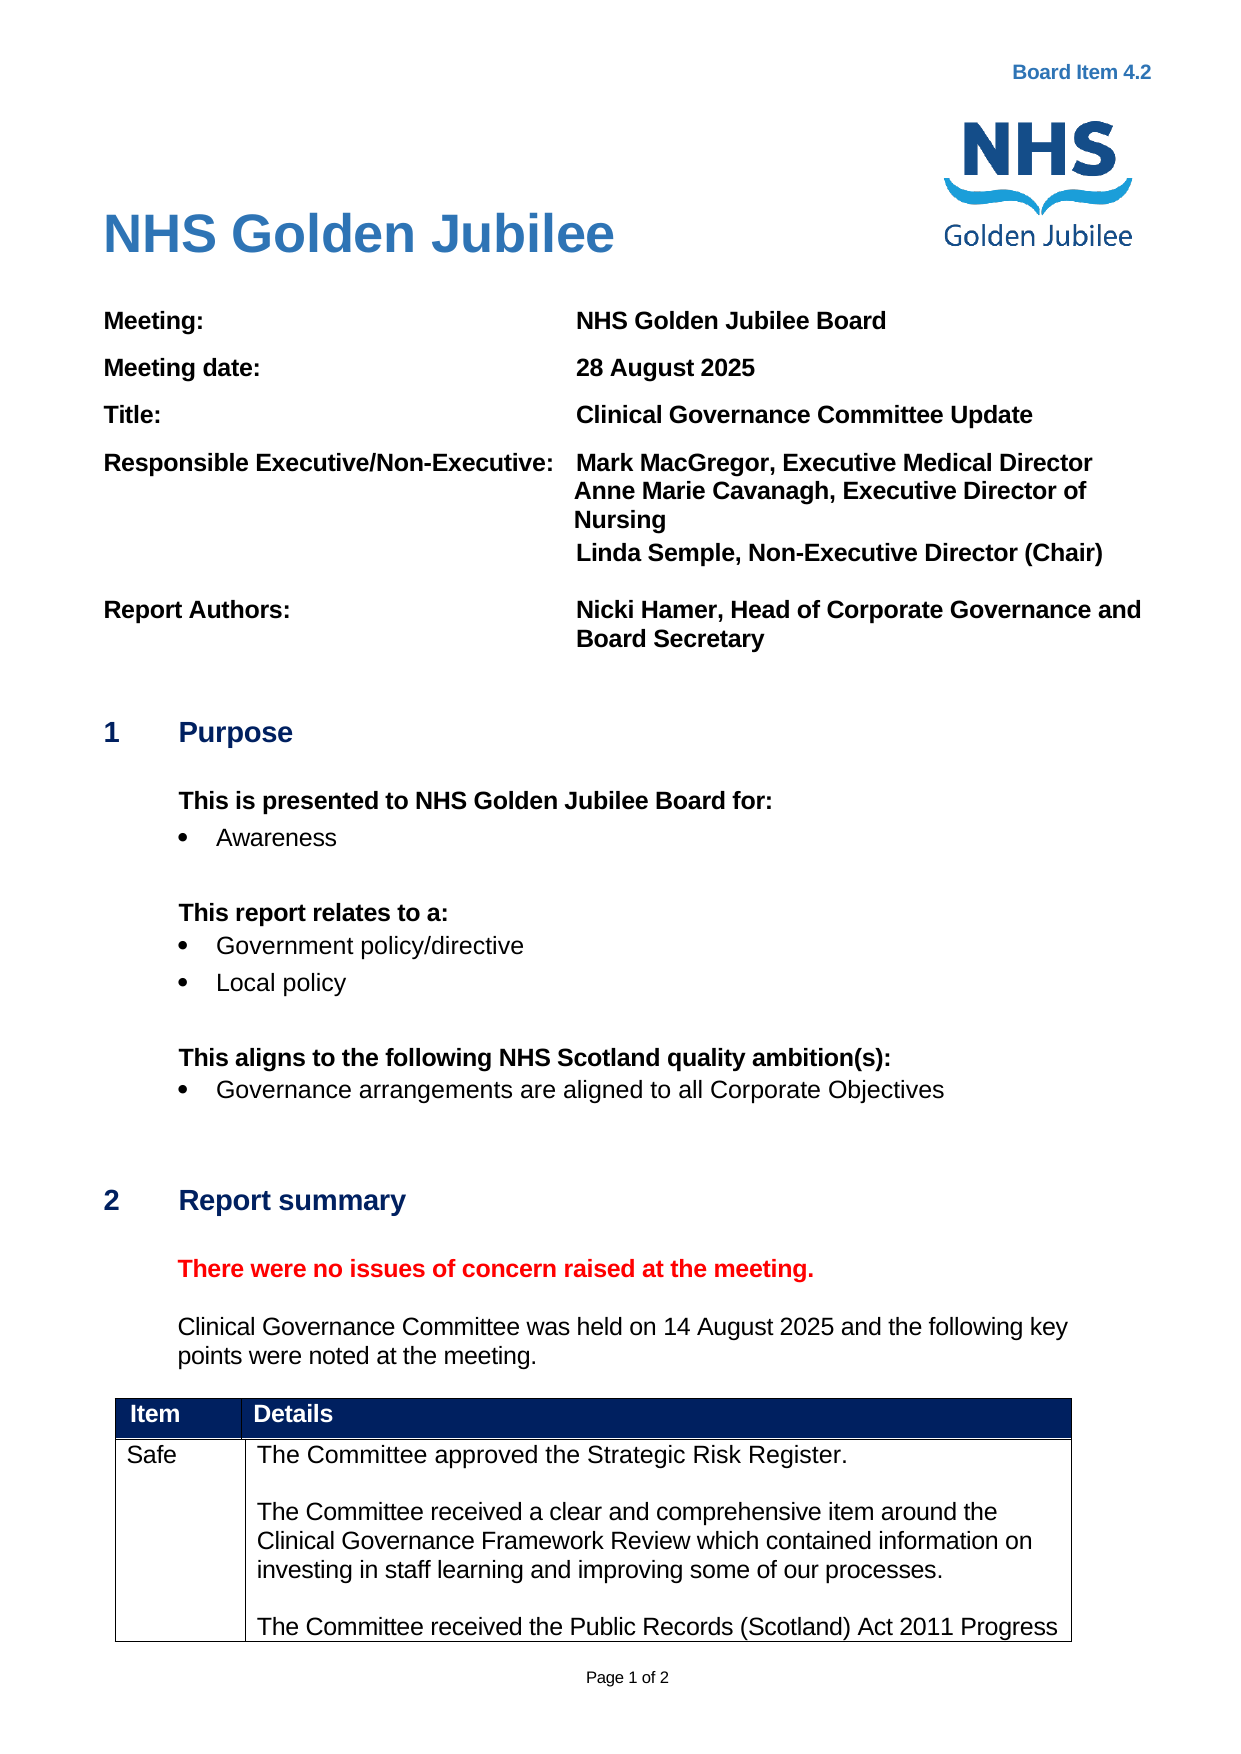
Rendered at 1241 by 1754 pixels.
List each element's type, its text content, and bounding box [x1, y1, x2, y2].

subtitle This report relates to a: [178, 898, 1152, 927]
subtitle Linda Semple, Non-Executive Director (Chair) [576, 538, 1152, 567]
subtitle Awareness [178, 823, 1152, 852]
picture [943, 121, 1133, 253]
subtitle NHS Golden Jubilee [103, 121, 1152, 264]
subtitle Meeting date: 28 August 2025 [103, 353, 1152, 382]
text Anne Marie Cavanagh, Executive Director of Nursing [574, 476, 1152, 534]
subtitle This is presented to NHS Golden Jubilee Board for: [178, 786, 1152, 815]
subtitle 2 Report summary [103, 1183, 1152, 1216]
list Governance arrangements are aligned to all Corporate Objectives [178, 1075, 1152, 1104]
list Government policy/directive [178, 931, 1152, 959]
subtitle Report Authors: Nicki Hamer, Head of Corporate Governance and Board Secretary [103, 596, 1152, 653]
subtitle Responsible Executive/Non-Executive: Mark MacGregor, Executive Medical Director [103, 448, 1152, 476]
subtitle Meeting: NHS Golden Jubilee Board [103, 306, 1152, 334]
list Local policy [178, 968, 1152, 997]
subtitle This aligns to the following NHS Scotland quality ambition(s): [178, 1042, 1152, 1071]
table_header Details [242, 1399, 1071, 1438]
subtitle Purpose [103, 715, 1152, 748]
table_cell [246, 1440, 1071, 1641]
text There were no issues of concern raised at the meeting. [177, 1254, 1132, 1283]
table_header Item [116, 1399, 241, 1438]
text Clinical Governance Committee was held on 14 August 2025 and the following key points were noted at the meeting. [177, 1312, 1132, 1369]
subtitle Title: Clinical Governance Committee Update [103, 400, 1152, 429]
table_cell Safe [116, 1440, 245, 1641]
